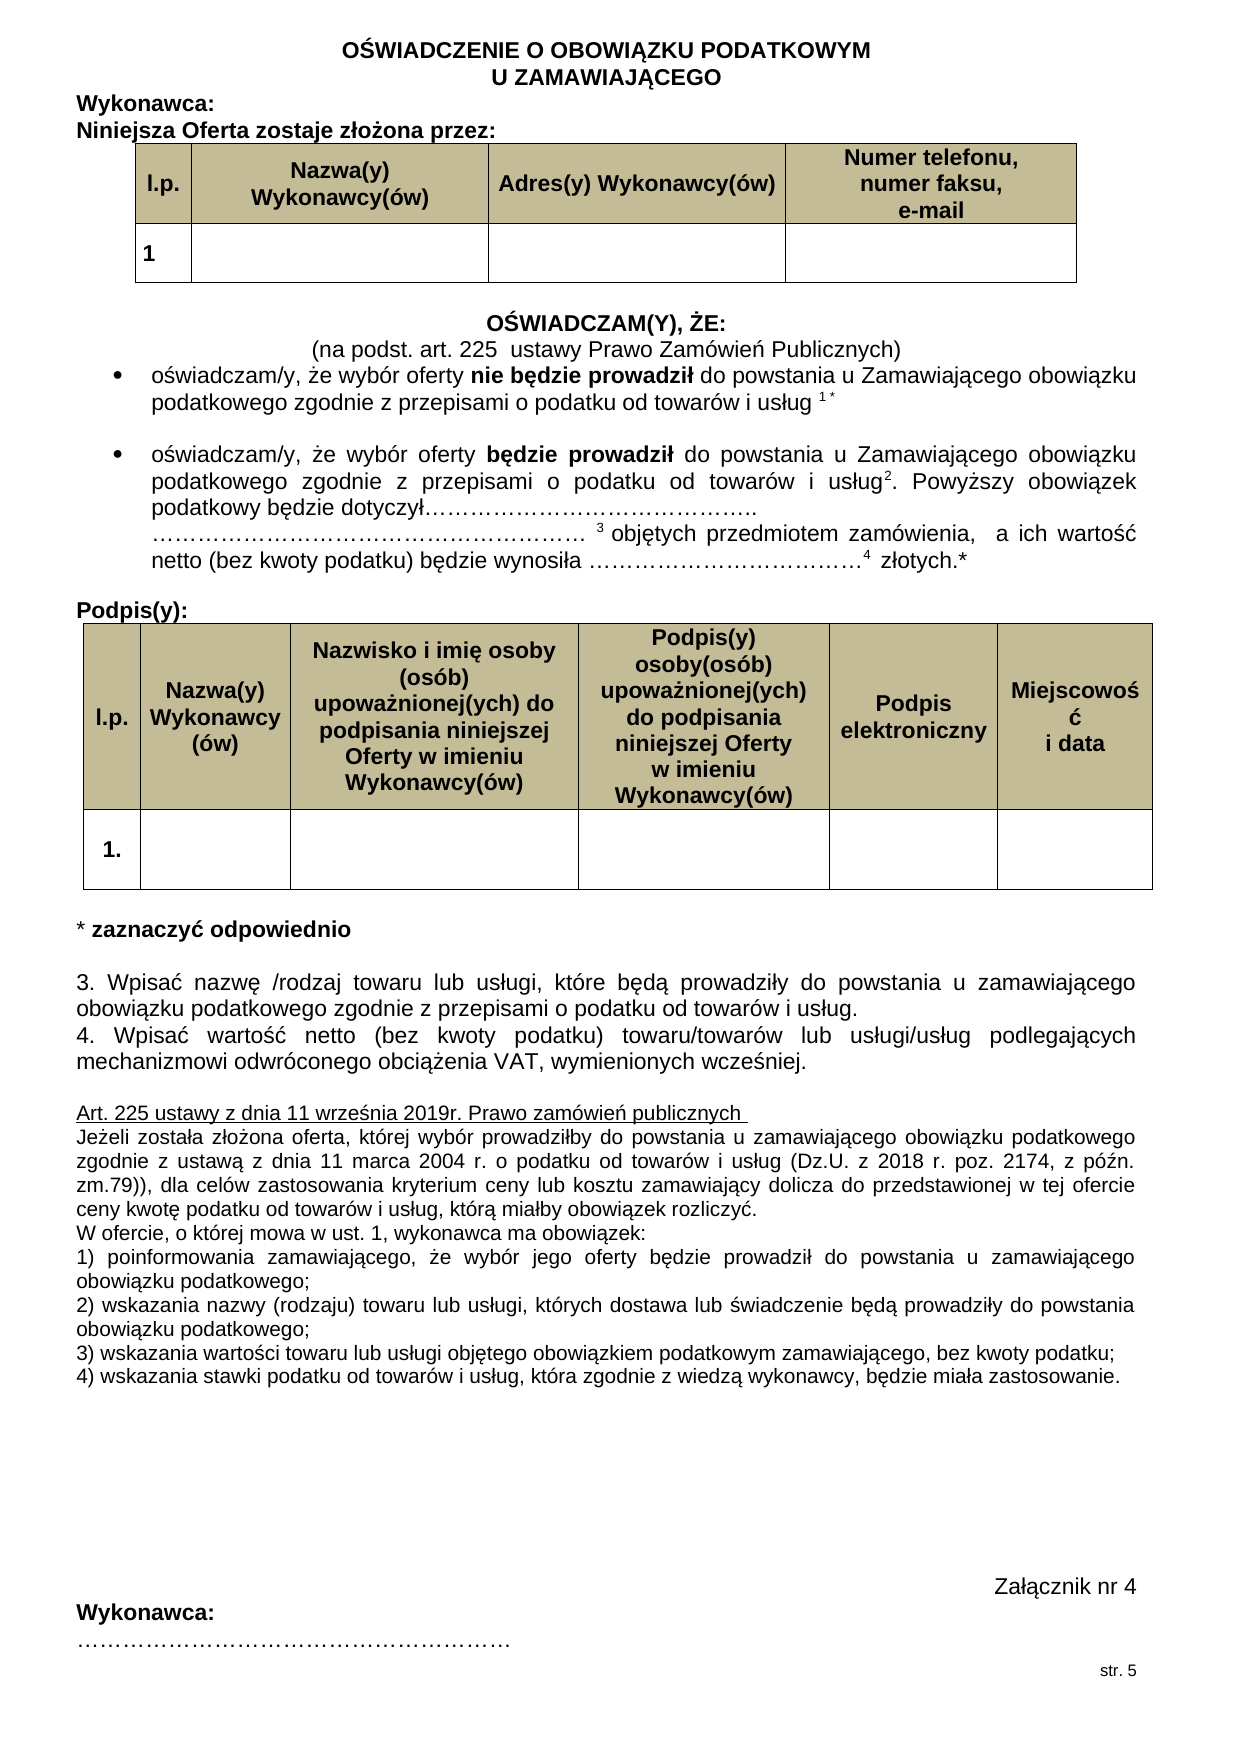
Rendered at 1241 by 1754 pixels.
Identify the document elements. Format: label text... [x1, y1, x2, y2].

table_cell [998, 810, 1152, 889]
text Załącznik nr 4 [76, 1573, 1137, 1599]
text OŚWIADCZENIE O OBOWIĄZKU PODATKOWYM [76, 37, 1137, 64]
table_header l.p. [84, 624, 140, 809]
text OŚWIADCZAM(Y), ŻE: [76, 309, 1137, 336]
text ………………………………………………… [76, 1626, 516, 1652]
text U ZAMAWIAJĄCEGO [76, 64, 1137, 90]
table_header Nazwa(y) Wykonawcy(ów) [192, 144, 488, 223]
list oświadczam/y, że wybór oferty nie będzie prowadził do powstania u Zamawiającego obowiązku podatkowego zgodnie z przepisami o podatku od towarów i usług 1 * [113, 362, 1137, 415]
list oświadczam/y, że wybór oferty będzie prowadził do powstania u Zamawiającego obowiązku podatkowego zgodnie z przepisami o podatku od towarów i usług2. Powyższy obowiązek podatkowy będzie dotyczył…………………………………….. [113, 441, 1137, 520]
table_header Miejscowość i data [998, 624, 1152, 809]
text ………………………………………………… 3 objętych przedmiotem zamówienia, a ich wartość netto (bez kwoty podatku) będzie wynosiła ………………………………4 złotych.* [151, 520, 1137, 573]
text 3. Wpisać nazwę /rodzaj towaru lub usługi, które będą prowadziły do powstania u zamawiającego obowiązku podatkowego zgodnie z przepisami o podatku od towarów i usług. [76, 969, 1137, 1022]
text Niniejsza Oferta zostaje złożona przez: [76, 117, 1137, 143]
text Wykonawca: [76, 90, 1137, 117]
table_cell [141, 810, 290, 889]
table_header Nazwisko i imię osoby (osób) upoważnionej(ych) do podpisania niniejszej Oferty w imieniu Wykonawcy(ów) [291, 624, 578, 809]
table_header Podpis elektroniczny [830, 624, 997, 809]
text Wykonawca: [76, 1599, 1137, 1626]
table_cell 1. [84, 810, 140, 889]
text 4. Wpisać wartość netto (bez kwoty podatku) towaru/towarów lub usługi/usług podlegających mechanizmowi odwróconego obciążenia VAT, wymienionych wcześniej. [76, 1022, 1137, 1074]
text 2) wskazania nazwy (rodzaju) towaru lub usługi, których dostawa lub świadczenie będą prowadziły do powstania obowiązku podatkowego; [76, 1292, 1137, 1340]
text (na podst. art. 225 ustawy Prawo Zamówień Publicznych) [76, 336, 1137, 362]
table_header Adres(y) Wykonawcy(ów) [489, 144, 785, 223]
text W ofercie, o której mowa w ust. 1, wykonawca ma obowiązek: [76, 1221, 1137, 1244]
text Art. 225 ustawy z dnia 11 września 2019r. Prawo zamówień publicznych [76, 1101, 1137, 1125]
table_cell [291, 810, 578, 889]
text Podpis(y): [76, 597, 1137, 623]
table_header l.p. [136, 144, 191, 223]
table_cell [786, 224, 1076, 282]
table_header Podpis(y) osoby(osób) upoważnionej(ych) do podpisania niniejszej Oferty w imieniu Wykonawcy(ów) [579, 624, 829, 809]
text Jeżeli została złożona oferta, której wybór prowadziłby do powstania u zamawiającego obowiązku podatkowego zgodnie z ustawą z dnia 11 marca 2004 r. o podatku od towarów i usług (Dz.U. z 2018 r. poz. 2174, z późn. zm.79)), dla celów zastosowania kryterium ceny lub kosztu zamawiający dolicza do przedstawionej w tej ofercie ceny kwotę podatku od towarów i usług, którą miałby obowiązek rozliczyć. [76, 1125, 1137, 1221]
table_cell [489, 224, 785, 282]
text * zaznaczyć odpowiednio [76, 916, 1137, 943]
table_cell [830, 810, 997, 889]
text 3) wskazania wartości towaru lub usługi objętego obowiązkiem podatkowym zamawiającego, bez kwoty podatku; [76, 1340, 1137, 1364]
table_cell 1 [136, 224, 191, 282]
table_header Nazwa(y) Wykonawcy (ów) [141, 624, 290, 809]
text 1) poinformowania zamawiającego, że wybór jego oferty będzie prowadził do powstania u zamawiającego obowiązku podatkowego; [76, 1244, 1137, 1292]
table_cell [192, 224, 488, 282]
table_header Numer telefonu, numer faksu, e-mail [786, 144, 1076, 223]
text 4) wskazania stawki podatku od towarów i usług, która zgodnie z wiedzą wykonawcy, będzie miała zastosowanie. [76, 1364, 1137, 1388]
table_cell [579, 810, 829, 889]
